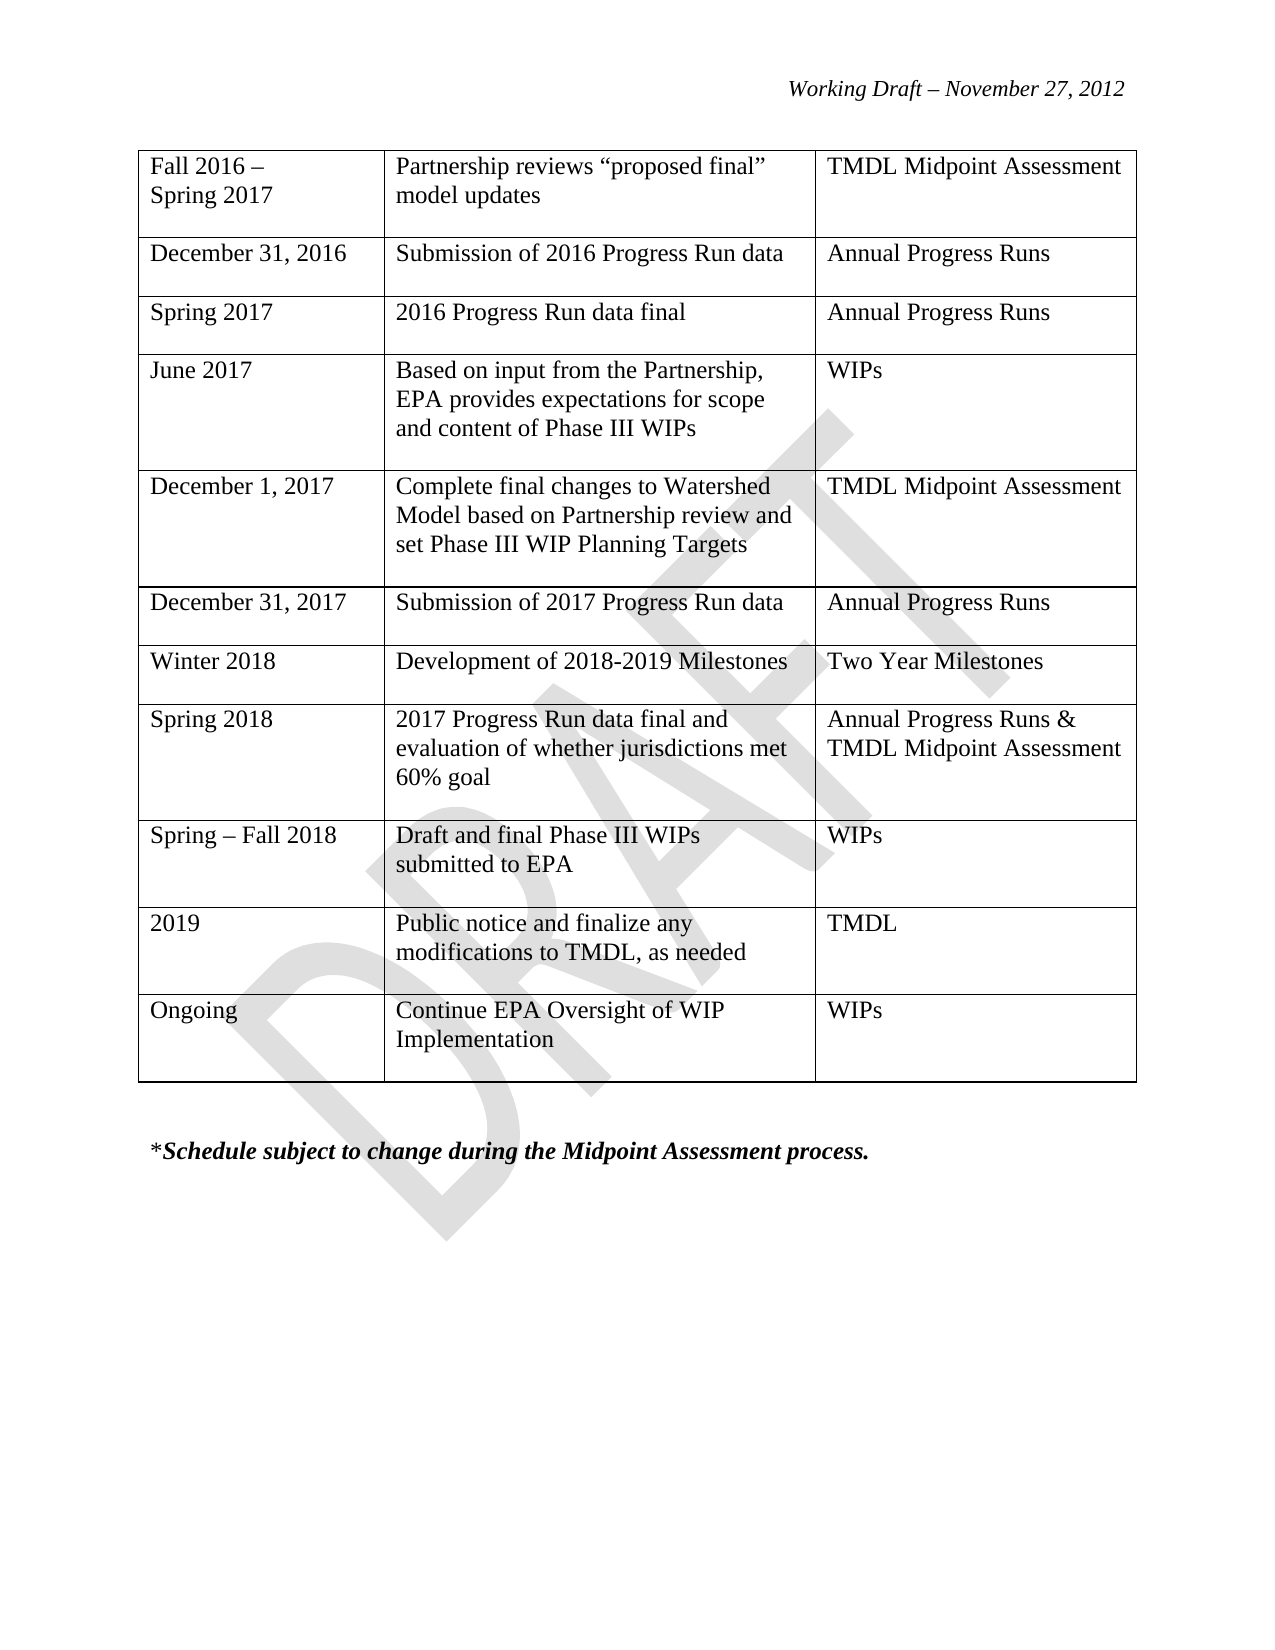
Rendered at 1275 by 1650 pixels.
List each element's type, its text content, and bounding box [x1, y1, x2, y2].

table_cell Submission of 2017 Progress Run data [385, 588, 815, 645]
table_cell Complete final changes to Watershed Model based on Partnership review and set Phase III WIP Planning Targets [385, 471, 815, 586]
table_cell December 31, 2017 [139, 588, 384, 645]
table_cell Public notice and finalize any modifications to TMDL, as needed [385, 908, 815, 994]
table_cell TMDL Midpoint Assessment [816, 471, 1136, 586]
table_cell December 1, 2017 [139, 471, 384, 586]
table_cell Fall 2016 – Spring 2017 [139, 151, 384, 237]
table_cell Submission of 2016 Progress Run data [385, 238, 815, 296]
table_cell 2019 [139, 908, 384, 994]
text *Schedule subject to change during the Midpoint Assessment process. [150, 1136, 1125, 1165]
table_cell Draft and final Phase III WIPs submitted to EPA [385, 821, 815, 907]
table_cell Spring 2018 [139, 705, 384, 819]
table_cell Annual Progress Runs [816, 238, 1136, 296]
table_cell WIPs [816, 355, 1136, 470]
table_cell Winter 2018 [139, 646, 384, 703]
table_cell Ongoing [139, 995, 384, 1081]
table_cell TMDL [816, 908, 1136, 994]
table_cell WIPs [816, 995, 1136, 1081]
table_cell Spring 2017 [139, 297, 384, 354]
table_cell June 2017 [139, 355, 384, 470]
table_cell Two Year Milestones [816, 646, 1136, 703]
table_cell Development of 2018-2019 Milestones [385, 646, 815, 703]
table_cell Spring – Fall 2018 [139, 821, 384, 907]
table_cell TMDL Midpoint Assessment [816, 151, 1136, 237]
table_cell WIPs [816, 821, 1136, 907]
table_cell Annual Progress Runs [816, 588, 1136, 645]
table_cell Annual Progress Runs [816, 297, 1136, 354]
table_cell 2016 Progress Run data final [385, 297, 815, 354]
table_cell 2017 Progress Run data final and evaluation of whether jurisdictions met 60% goal [385, 705, 815, 819]
table_cell Continue EPA Oversight of WIP Implementation [385, 995, 815, 1081]
table_cell Based on input from the Partnership, EPA provides expectations for scope and content of Phase III WIPs [385, 355, 815, 470]
table_cell Annual Progress Runs & TMDL Midpoint Assessment [816, 705, 1136, 819]
table_cell December 31, 2016 [139, 238, 384, 296]
table_cell Partnership reviews “proposed final” model updates [385, 151, 815, 237]
